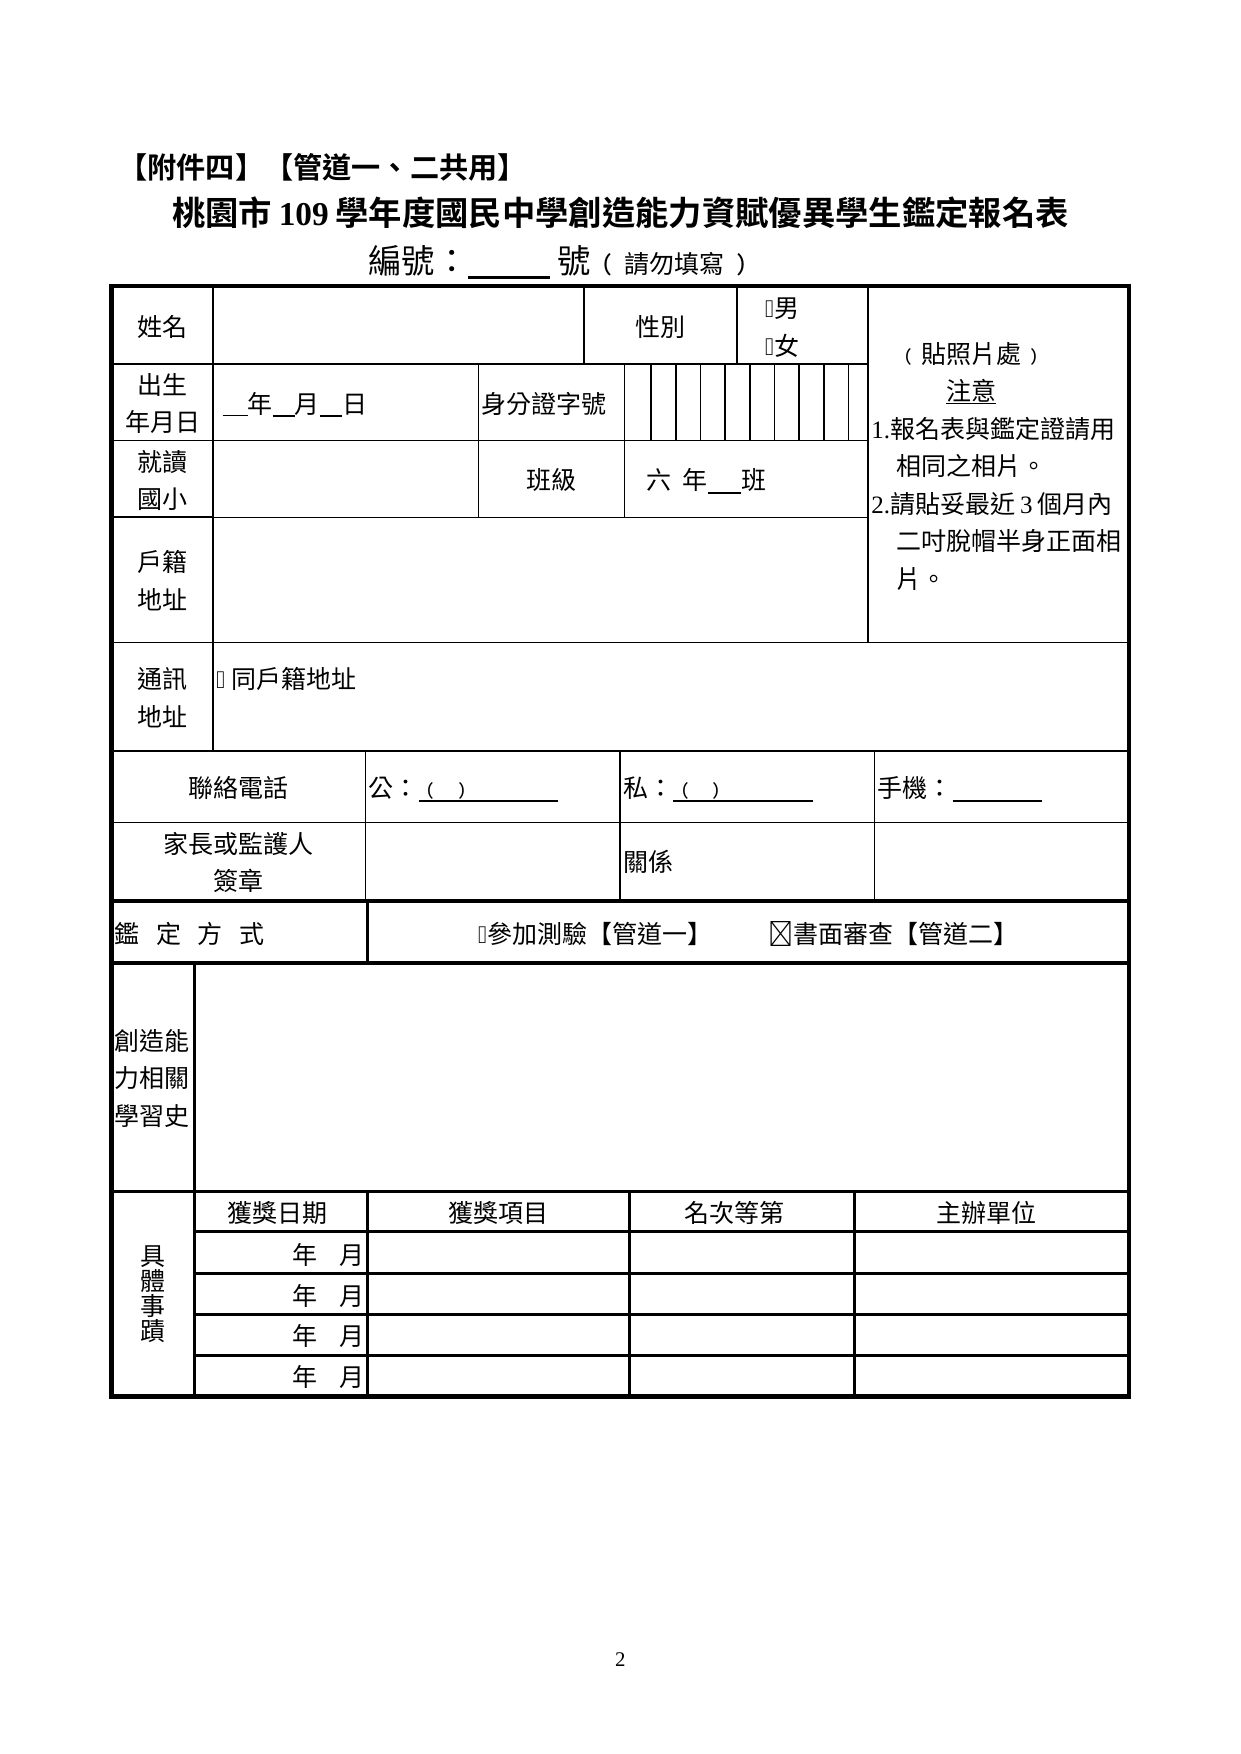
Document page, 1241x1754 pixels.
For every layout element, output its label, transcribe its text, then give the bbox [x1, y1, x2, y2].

table_cell 就讀 國小 [114, 441, 212, 516]
table_cell 年 月 [196, 1275, 366, 1313]
table_cell [849, 365, 867, 440]
table_cell 具體事蹟 [114, 1193, 193, 1394]
table_cell 年 月 [196, 1357, 366, 1394]
table_cell [369, 1357, 628, 1394]
table_cell 年 月 [196, 1233, 366, 1272]
table_cell [856, 1316, 1127, 1353]
table_cell [631, 1275, 853, 1313]
table_header [214, 288, 583, 363]
table_cell 班級 [479, 441, 624, 516]
table_cell [856, 1275, 1127, 1313]
table_cell 同戶籍地址 [214, 643, 1127, 750]
table_cell 獲獎項目 [369, 1193, 628, 1230]
table_cell [625, 365, 650, 440]
table_cell [652, 365, 675, 440]
text 桃園市109學年度國民中學創造能力資賦優異學生鑑定報名表 [118, 187, 1122, 235]
table_cell [677, 365, 700, 440]
table_cell [369, 1316, 628, 1353]
table_header 姓名 [114, 288, 212, 363]
table_header 性別 [585, 288, 736, 363]
table_header ﹙貼照片處﹚ 注意 1.報名表與鑑定證請用相同之相片。 2.請貼妥最近3個月內二吋脫帽半身正面相片。 [869, 288, 1127, 641]
table_cell 關係 [621, 823, 874, 898]
table_cell 私：﹙ ﹚ [621, 752, 874, 822]
table_cell 手機： [875, 752, 1127, 822]
table_cell 出生 年月日 [114, 365, 212, 440]
text 【附件四】【管道一、二共用】 [118, 145, 1122, 187]
table_cell [875, 823, 1127, 898]
table_cell [631, 1233, 853, 1272]
table_cell [214, 441, 478, 516]
table_cell [214, 518, 867, 641]
table_cell [196, 965, 1127, 1189]
table_cell 年 月 [196, 1316, 366, 1353]
table_cell [631, 1357, 853, 1394]
table_cell [631, 1316, 853, 1353]
table_cell [369, 1233, 628, 1272]
table_cell [726, 365, 749, 440]
table_cell [366, 823, 619, 898]
text 編號： 號﹙請勿填寫﹚ [118, 235, 1122, 283]
table_cell 年 月 日 [214, 365, 478, 440]
table_cell [825, 365, 848, 440]
table_header 男 女 [738, 288, 867, 363]
table_cell [701, 365, 724, 440]
table_cell 創造能力相關 學習史 [114, 965, 193, 1189]
table_cell 公：﹙ ﹚ [366, 752, 619, 822]
table_cell 鑑 定 方 式 [114, 903, 366, 961]
table_cell 戶籍 地址 [114, 518, 212, 641]
table_cell 身分證字號 [479, 365, 624, 440]
table_cell 主辦單位 [856, 1193, 1127, 1230]
table_cell [856, 1357, 1127, 1394]
table_cell 家長或監護人 簽章 [114, 823, 365, 898]
table_cell 通訊 地址 [114, 643, 212, 750]
table_cell 六 年 班 [625, 441, 867, 516]
table_cell [856, 1233, 1127, 1272]
table_cell 獲獎日期 [196, 1193, 366, 1230]
table_cell [751, 365, 774, 440]
table_cell [369, 1275, 628, 1313]
table_cell 聯絡電話 [114, 752, 365, 822]
table_cell 參加測驗【管道一】 書面審查【管道二】 [369, 903, 1127, 961]
table_cell [800, 365, 823, 440]
table_cell 名次等第 [631, 1193, 853, 1230]
table_cell [775, 365, 798, 440]
